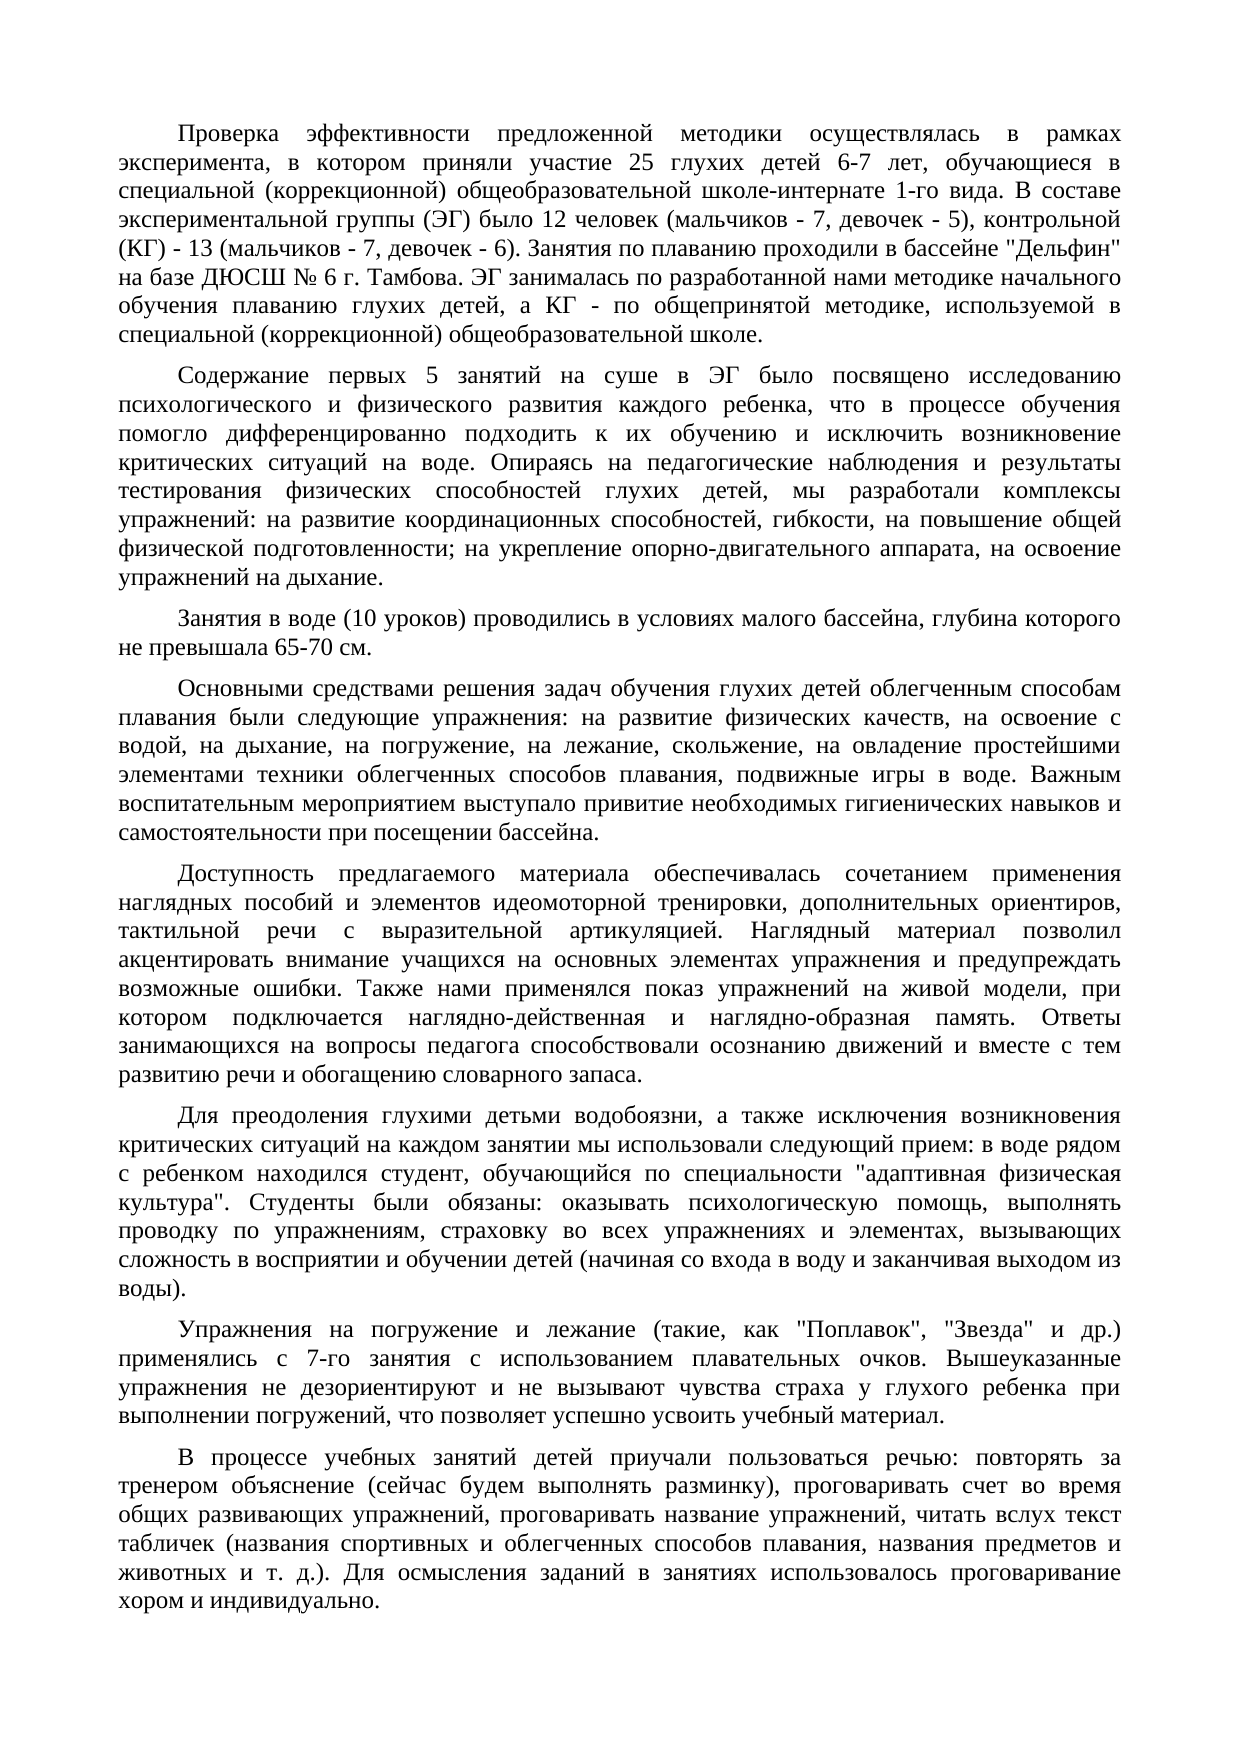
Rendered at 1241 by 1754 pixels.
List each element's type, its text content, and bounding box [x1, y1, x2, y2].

text В процессе учебных занятий детей приучали пользоваться речью: повторять за тренером объяснение (сейчас будем выполнять разминку), проговаривать счет во время общих развивающих упражнений, проговаривать название упражнений, читать вслух текст табличек (названия спортивных и облегченных способов плавания, названия предметов и животных и т. д.). Для осмысления заданий в занятиях использовалось проговаривание хором и индивидуально. [118, 1442, 1122, 1614]
text Доступность предлагаемого материала обеспечивалась сочетанием применения наглядных пособий и элементов идеомоторной тренировки, дополнительных ориентиров, тактильной речи с выразительной артикуляцией. Наглядный материал позволил акцентировать внимание учащихся на основных элементах упражнения и предупреждать возможные ошибки. Также нами применялся показ упражнений на живой модели, при котором подключается наглядно-действенная и наглядно-образная память. Ответы занимающихся на вопросы педагога способствовали осознанию движений и вместе с тем развитию речи и обогащению словарного запаса. [118, 858, 1122, 1088]
text Занятия в воде (10 уроков) проводились в условиях малого бассейна, глубина которого не превышала 65-. [118, 603, 1122, 661]
text Содержание первых 5 занятий на суше в ЭГ было посвящено исследованию психологического и физического развития каждого ребенка, что в процессе обучения помогло дифференцированно подходить к их обучению и исключить возникновение критических ситуаций на воде. Опираясь на педагогические наблюдения и результаты тестирования физических способностей глухих детей, мы разработали комплексы упражнений: на развитие координационных способностей, гибкости, на повышение общей физической подготовленности; на укрепление опорно-двигательного аппарата, на освоение упражнений на дыхание. [118, 361, 1122, 591]
text Для преодоления глухими детьми водобоязни, а также исключения возникновения критических ситуаций на каждом занятии мы использовали следующий прием: в воде рядом с ребенком находился студент, обучающийся по специальности "адаптивная физическая культура". Студенты были обязаны: оказывать психологическую помощь, выполнять проводку по упражнениям, страховку во всех упражнениях и элементах, вызывающих сложность в восприятии и обучении детей (начиная со входа в воду и заканчивая выходом из воды). [118, 1101, 1122, 1302]
text Упражнения на погружение и лежание (такие, как "Поплавок", "Звезда" и др.) применялись с 7-го занятия с использованием плавательных очков. Вышеуказанные упражнения не дезориентируют и не вызывают чувства страха у глухого ребенка при выполнении погружений, что позволяет успешно усвоить учебный материал. [118, 1314, 1122, 1429]
text Основными средствами решения задач обучения глухих детей облегченным способам плавания были следующие упражнения: на развитие физических качеств, на освоение с водой, на дыхание, на погружение, на лежание, скольжение, на овладение простейшими элементами техники облегченных способов плавания, подвижные игры в воде. Важным воспитательным мероприятием выступало привитие необходимых гигиенических навыков и самостоятельности при посещении бассейна. [118, 673, 1122, 846]
text Проверка эффективности предложенной методики осуществлялась в рамках эксперимента, в котором приняли участие 25 глухих детей 6-7 лет, обучающиеся в специальной (коррекционной) общеобразовательной школе-интернате 1-го вида. В составе экспериментальной группы (ЭГ) было 12 человек (мальчиков - 7, девочек - 5), контрольной (КГ) - 13 (мальчиков - 7, девочек - 6). Занятия по плаванию проходили в бассейне "Дельфин" на базе ДЮСШ № . Тамбова. ЭГ занималась по разработанной нами методике начального обучения плаванию глухих детей, а КГ - по общепринятой методике, используемой в специальной (коррекционной) общеобразовательной школе. [118, 118, 1122, 348]
